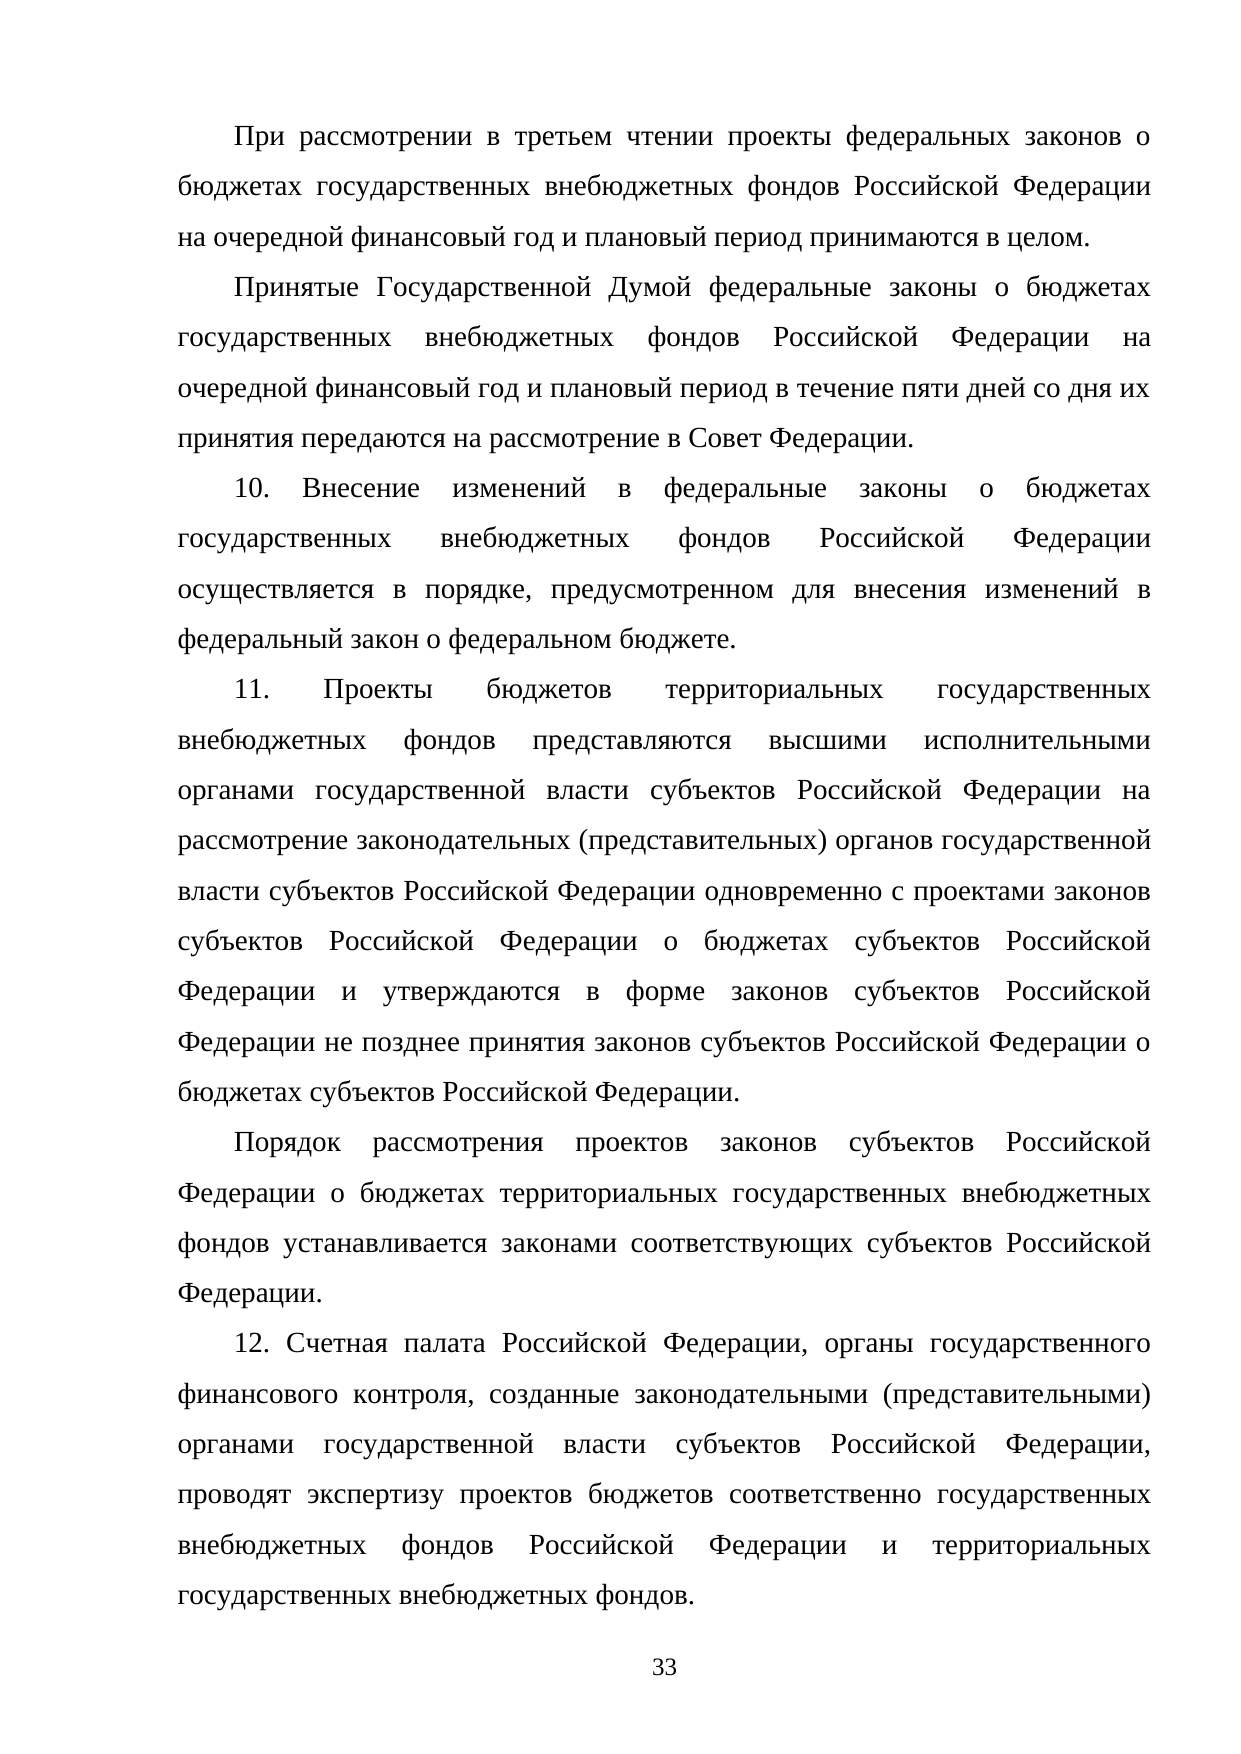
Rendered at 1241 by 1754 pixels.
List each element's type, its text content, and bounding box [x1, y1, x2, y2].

text При рассмотрении в третьем чтении проекты федеральных законов о бюджетах государственных внебюджетных фондов Российской Федерации на очередной финансовый год и плановый период принимаются в целом. [177, 118, 1152, 252]
text 11. Проекты бюджетов территориальных государственных внебюджетных фондов представляются высшими исполнительными органами государственной власти субъектов Российской Федерации на рассмотрение законодательных (представительных) органов государственной власти субъектов Российской Федерации одновременно с проектами законов субъектов Российской Федерации о бюджетах субъектов Российской Федерации и утверждаются в форме законов субъектов Российской Федерации не позднее принятия законов субъектов Российской Федерации о бюджетах субъектов Российской Федерации. [177, 672, 1152, 1108]
text 12. Счетная палата Российской Федерации, органы государственного финансового контроля, созданные законодательными (представительными) органами государственной власти субъектов Российской Федерации, проводят экспертизу проектов бюджетов соответственно государственных внебюджетных фондов Российской Федерации и территориальных государственных внебюджетных фондов. [177, 1326, 1152, 1611]
text Порядок рассмотрения проектов законов субъектов Российской Федерации о бюджетах территориальных государственных внебюджетных фондов устанавливается законами соответствующих субъектов Российской Федерации. [177, 1124, 1152, 1309]
text Принятые Государственной Думой федеральные законы о бюджетах государственных внебюджетных фондов Российской Федерации на очередной финансовый год и плановый период в течение пяти дней со дня их принятия передаются на рассмотрение в Совет Федерации. [177, 269, 1152, 453]
text 10. Внесение изменений в федеральные законы о бюджетах государственных внебюджетных фондов Российской Федерации осуществляется в порядке, предусмотренном для внесения изменений в федеральный закон о федеральном бюджете. [177, 470, 1152, 655]
